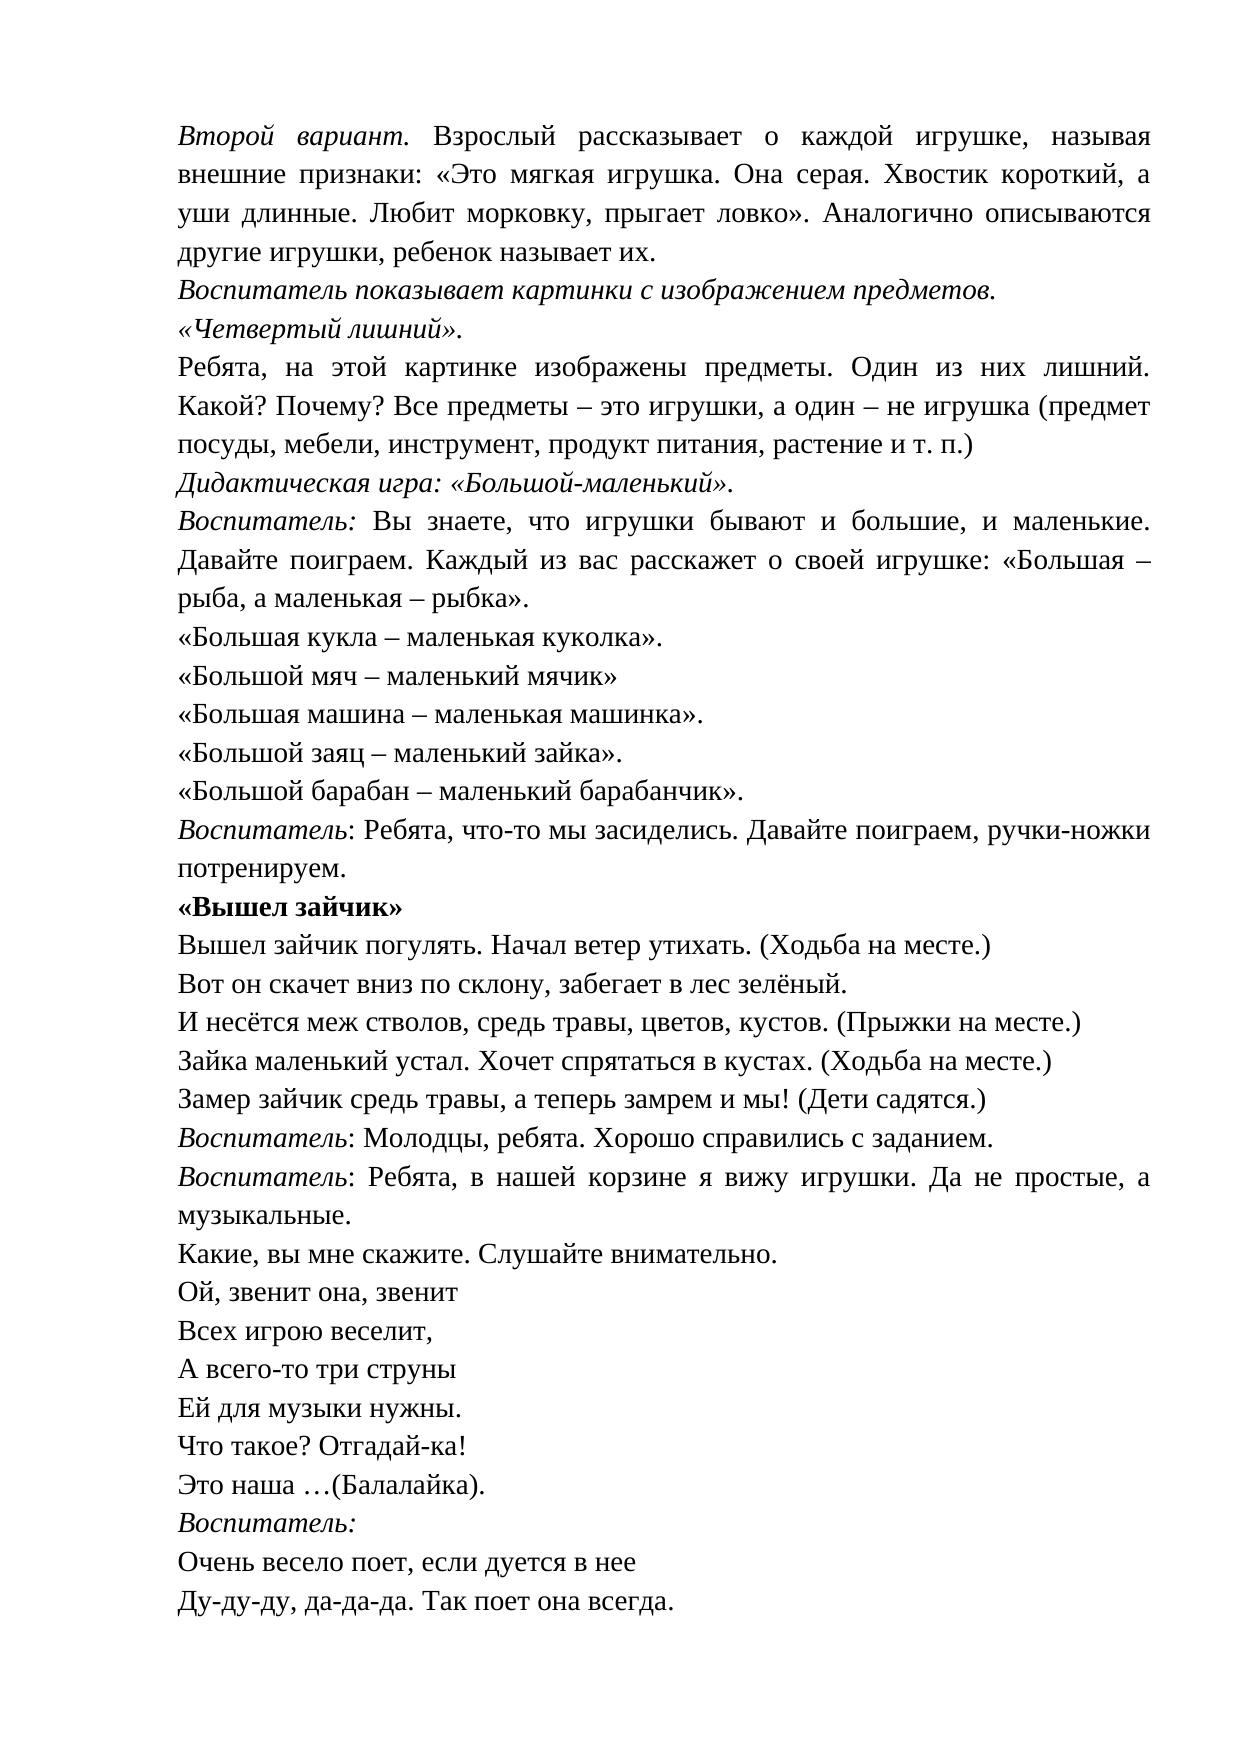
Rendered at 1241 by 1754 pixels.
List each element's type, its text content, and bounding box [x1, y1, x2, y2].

text Воспитатель: [177, 1506, 1152, 1539]
text Воспитатель: Ребята, в нашей корзине я вижу игрушки. Да не простые, а музыкальные. [177, 1159, 1152, 1231]
text Ребята, на этой картинке изображены предметы. Один из них лишний. Какой? Почему? Все предметы – это игрушки, а один – не игрушка (предмет посуды, мебели, инструмент, продукт питания, растение и т. п.) [177, 349, 1152, 460]
text Воспитатель показывает картинки с изображением предметов. [177, 272, 1152, 306]
text «Большой мяч – маленький мячик» [177, 658, 1152, 691]
text «Четвертый лишний». [177, 311, 1152, 344]
text Всех игрою веселит, [177, 1313, 1152, 1346]
text Какие, вы мне скажите. Слушайте внимательно. [177, 1236, 1152, 1269]
text Это наша …(Балалайка). [177, 1467, 1152, 1501]
text «Большой барабан – маленький барабанчик». [177, 773, 1152, 807]
text Воспитатель: Вы знаете, что игрушки бывают и большие, и маленькие. Давайте поиграем. Каждый из вас расскажет о своей игрушке: «Большая – рыба, а маленькая – рыбка». [177, 503, 1152, 614]
text Что такое? Отгадай-ка! [177, 1428, 1152, 1462]
text «Большая машина – маленькая машинка». [177, 696, 1152, 730]
text «Большая кукла – маленькая куколка». [177, 619, 1152, 653]
text Второй вариант. Взрослый рассказывает о каждой игрушке, называя внешние признаки: «Это мягкая игрушка. Она серая. Хвостик короткий, а уши длинные. Любит морковку, прыгает ловко». Аналогично описываются другие игрушки, ребенок называет их. [177, 118, 1152, 267]
text Ду-ду-ду, да-да-да. Так поет она всегда. [177, 1583, 1152, 1616]
text Воспитатель: Молодцы, ребята. Хорошо справились с заданием. [177, 1120, 1152, 1154]
text Воспитатель: Ребята, что-то мы засиделись. Давайте поиграем, ручки-ножки потренируем. [177, 812, 1152, 884]
text Очень весело поет, если дуется в нее [177, 1544, 1152, 1578]
text Дидактическая игра: «Большой-маленький». [177, 465, 1152, 498]
text «Вышел зайчик» Вышел зайчик погулять. Начал ветер утихать. (Ходьба на месте.) Вот он скачет вниз по склону, забегает в лес зелёный. И несётся меж стволов, средь травы, цветов, кустов. (Прыжки на месте.) Зайка маленький устал. Хочет спрятаться в кустах. (Ходьба на месте.) Замер зайчик средь травы, а теперь замрем и мы! (Дети садятся.) [177, 889, 1152, 1115]
text Ей для музыки нужны. [177, 1390, 1152, 1423]
text Ой, звенит она, звенит [177, 1274, 1152, 1308]
text А всего-то три струны [177, 1351, 1152, 1385]
text «Большой заяц – маленький зайка». [177, 735, 1152, 768]
